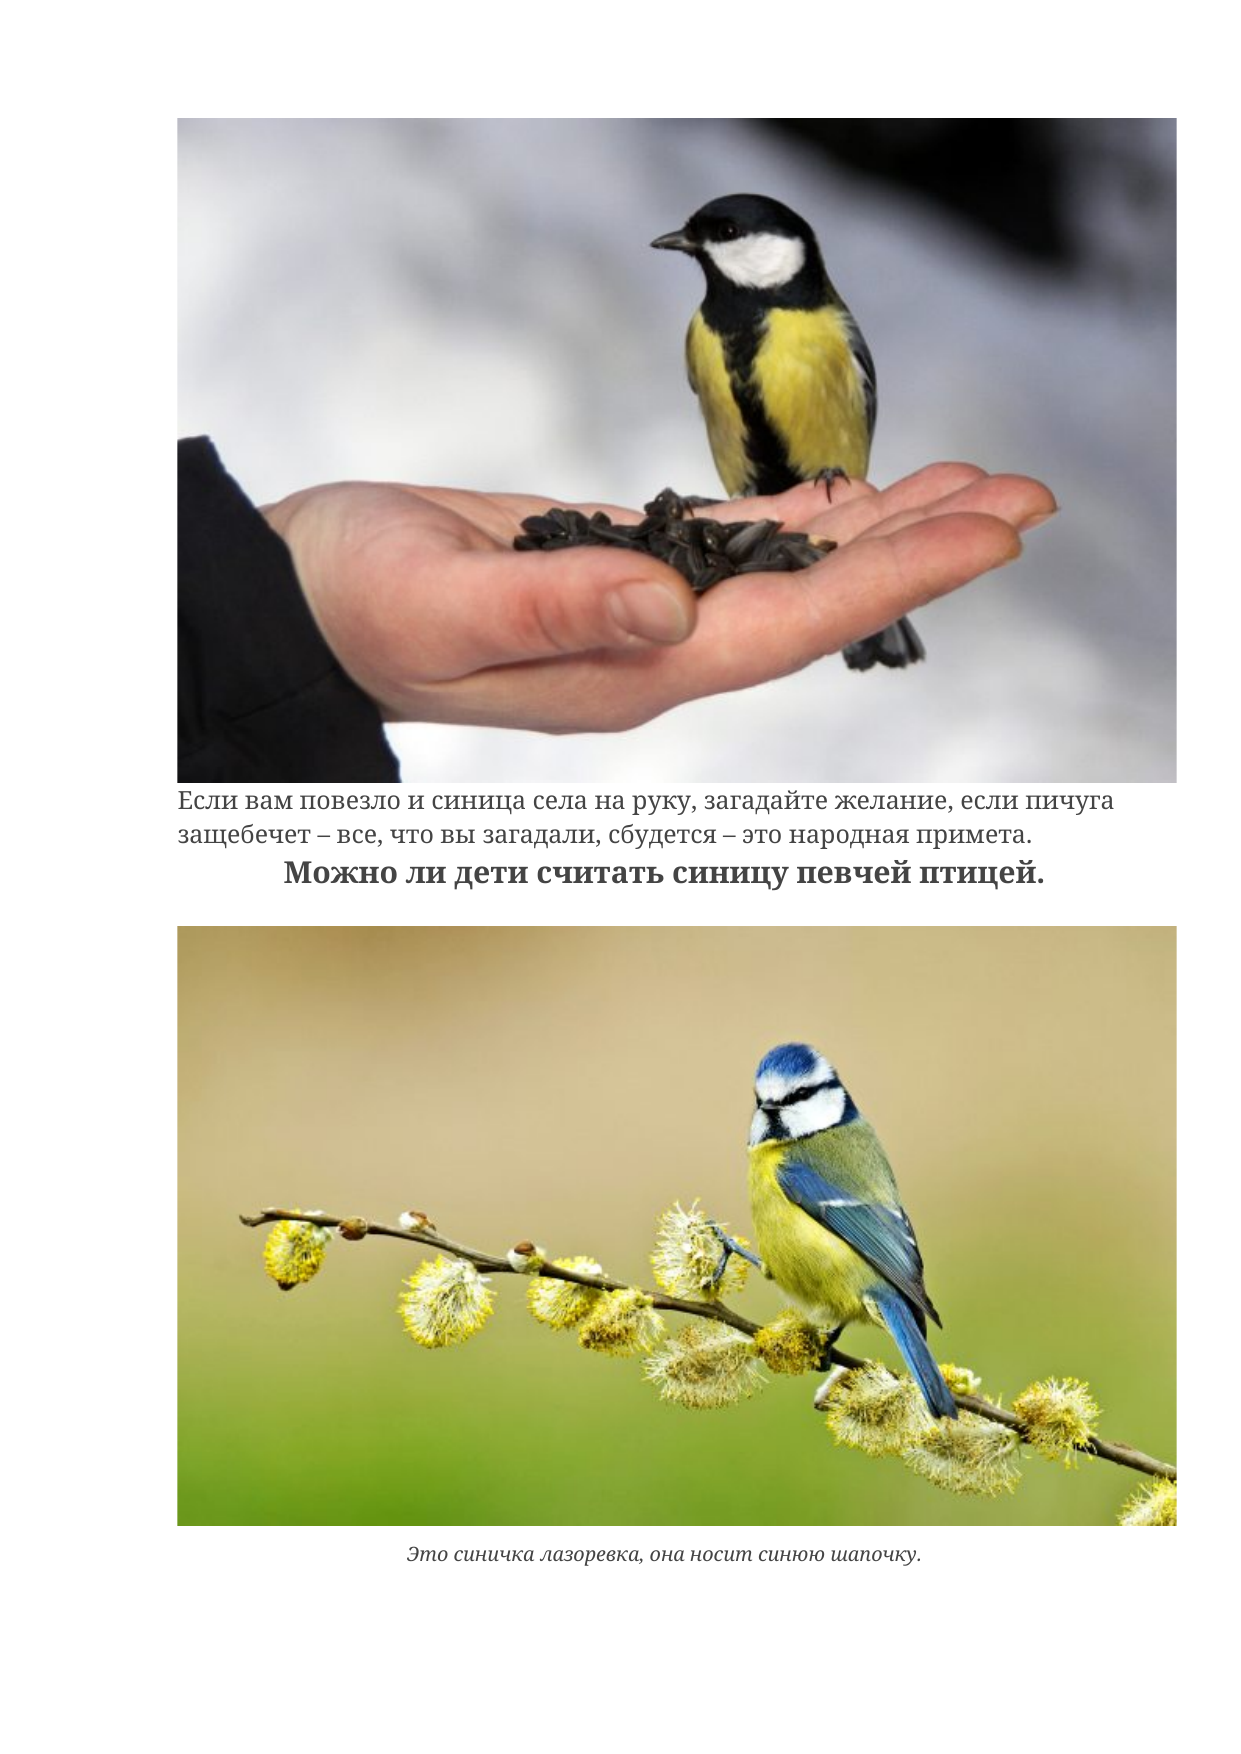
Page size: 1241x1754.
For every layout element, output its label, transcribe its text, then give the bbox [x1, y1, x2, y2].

text Если вам повезло и синица села на руку, загадайте желание, если пичуга защебечет – все, что вы загадали, сбудется – это народная примета. [177, 783, 1152, 851]
picture [177, 926, 1177, 1526]
text Это синичка лазоревка, она носит синюю шапочку. [177, 1540, 1152, 1567]
picture [177, 118, 1177, 783]
text Можно ли дети считать синицу певчей птицей. [177, 851, 1152, 892]
